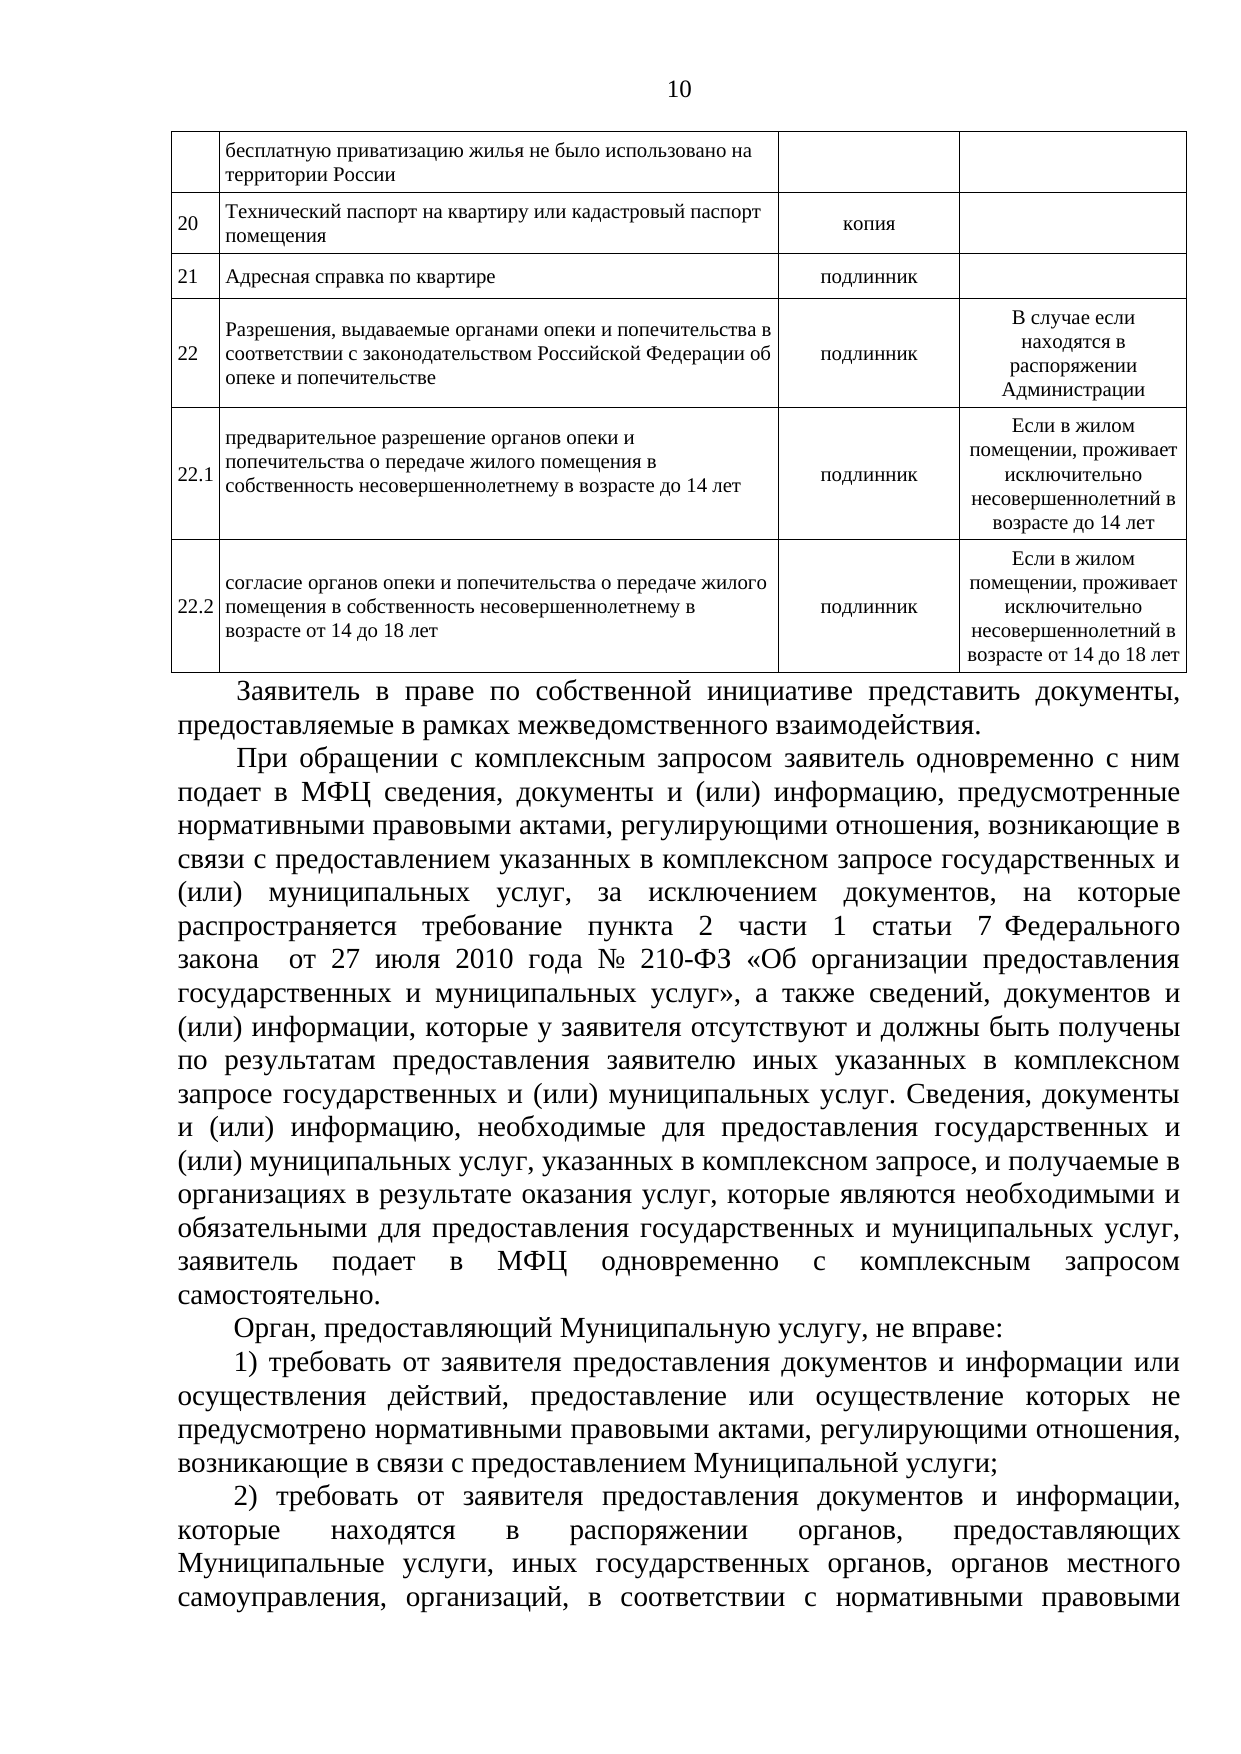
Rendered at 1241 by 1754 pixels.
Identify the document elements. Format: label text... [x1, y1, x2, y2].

text Орган, предоставляющий Муниципальную услугу, не вправе: [177, 1311, 1181, 1344]
table_cell 21 [172, 254, 219, 298]
table_cell [779, 132, 959, 192]
table_cell Если в жилом помещении, проживает исключительно несовершеннолетний в возрасте от 14 до 18 лет [960, 540, 1186, 672]
table_cell подлинник [779, 254, 959, 298]
table_cell подлинник [779, 540, 959, 672]
table_cell копия [779, 193, 959, 252]
table_cell [960, 254, 1186, 298]
table_cell [960, 193, 1186, 252]
text 1) требовать от заявителя предоставления документов и информации или осуществления действий, предоставление или осуществление которых не предусмотрено нормативными правовыми актами, регулирующими отношения, возникающие в связи с предоставлением Муниципальной услуги; [177, 1344, 1181, 1478]
table_cell 22.1 [172, 408, 219, 539]
table_cell В случае если находятся в распоряжении Администрации [960, 299, 1186, 407]
text При обращении с комплексным запросом заявитель одновременно с ним подает в МФЦ сведения, документы и (или) информацию, предусмотренные нормативными правовыми актами, регулирующими отношения, возникающие в связи с предоставлением указанных в комплексном запросе государственных и (или) муниципальных услуг, за исключением документов, на которые распространяется требование пункта 2 части 1 статьи 7 Федерального закона от 27 июля 2010 года № 210-ФЗ «Об организации предоставления государственных и муниципальных услуг», а также сведений, документов и (или) информации, которые у заявителя отсутствуют и должны быть получены по результатам предоставления заявителю иных указанных в комплексном запросе государственных и (или) муниципальных услуг. Сведения, документы и (или) информацию, необходимые для предоставления государственных и (или) муниципальных услуг, указанных в комплексном запросе, и получаемые в организациях в результате оказания услуг, которые являются необходимыми и обязательными для предоставления государственных и муниципальных услуг, заявитель подает в МФЦ одновременно с комплексным запросом самостоятельно. [177, 740, 1181, 1311]
table_cell Разрешения, выдаваемые органами опеки и попечительства в соответствии с законодательством Российской Федерации об опеке и попечительстве [220, 299, 778, 407]
table_cell Адресная справка по квартире [220, 254, 778, 298]
table_cell подлинник [779, 408, 959, 539]
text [177, 1478, 1181, 1612]
text Заявитель в праве по собственной инициативе представить документы, предоставляемые в рамках межведомственного взаимодействия. [177, 673, 1181, 740]
table_cell 22 [172, 299, 219, 407]
table_cell [960, 132, 1186, 192]
table_cell 20 [172, 193, 219, 252]
table_cell Если в жилом помещении, проживает исключительно несовершеннолетний в возрасте до 14 лет [960, 408, 1186, 539]
table_cell 19 [172, 132, 219, 192]
table_cell Технический паспорт на квартиру или кадастровый паспорт помещения [220, 193, 778, 252]
table_cell подлинник [779, 299, 959, 407]
table_cell 22.2 [172, 540, 219, 672]
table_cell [220, 132, 778, 192]
table_cell согласие органов опеки и попечительства о передаче жилого помещения в собственность несовершеннолетнему в возрасте от 14 до 18 лет [220, 540, 778, 672]
table_cell предварительное разрешение органов опеки и попечительства о передаче жилого помещения в собственность несовершеннолетнему в возрасте до 14 лет [220, 408, 778, 539]
